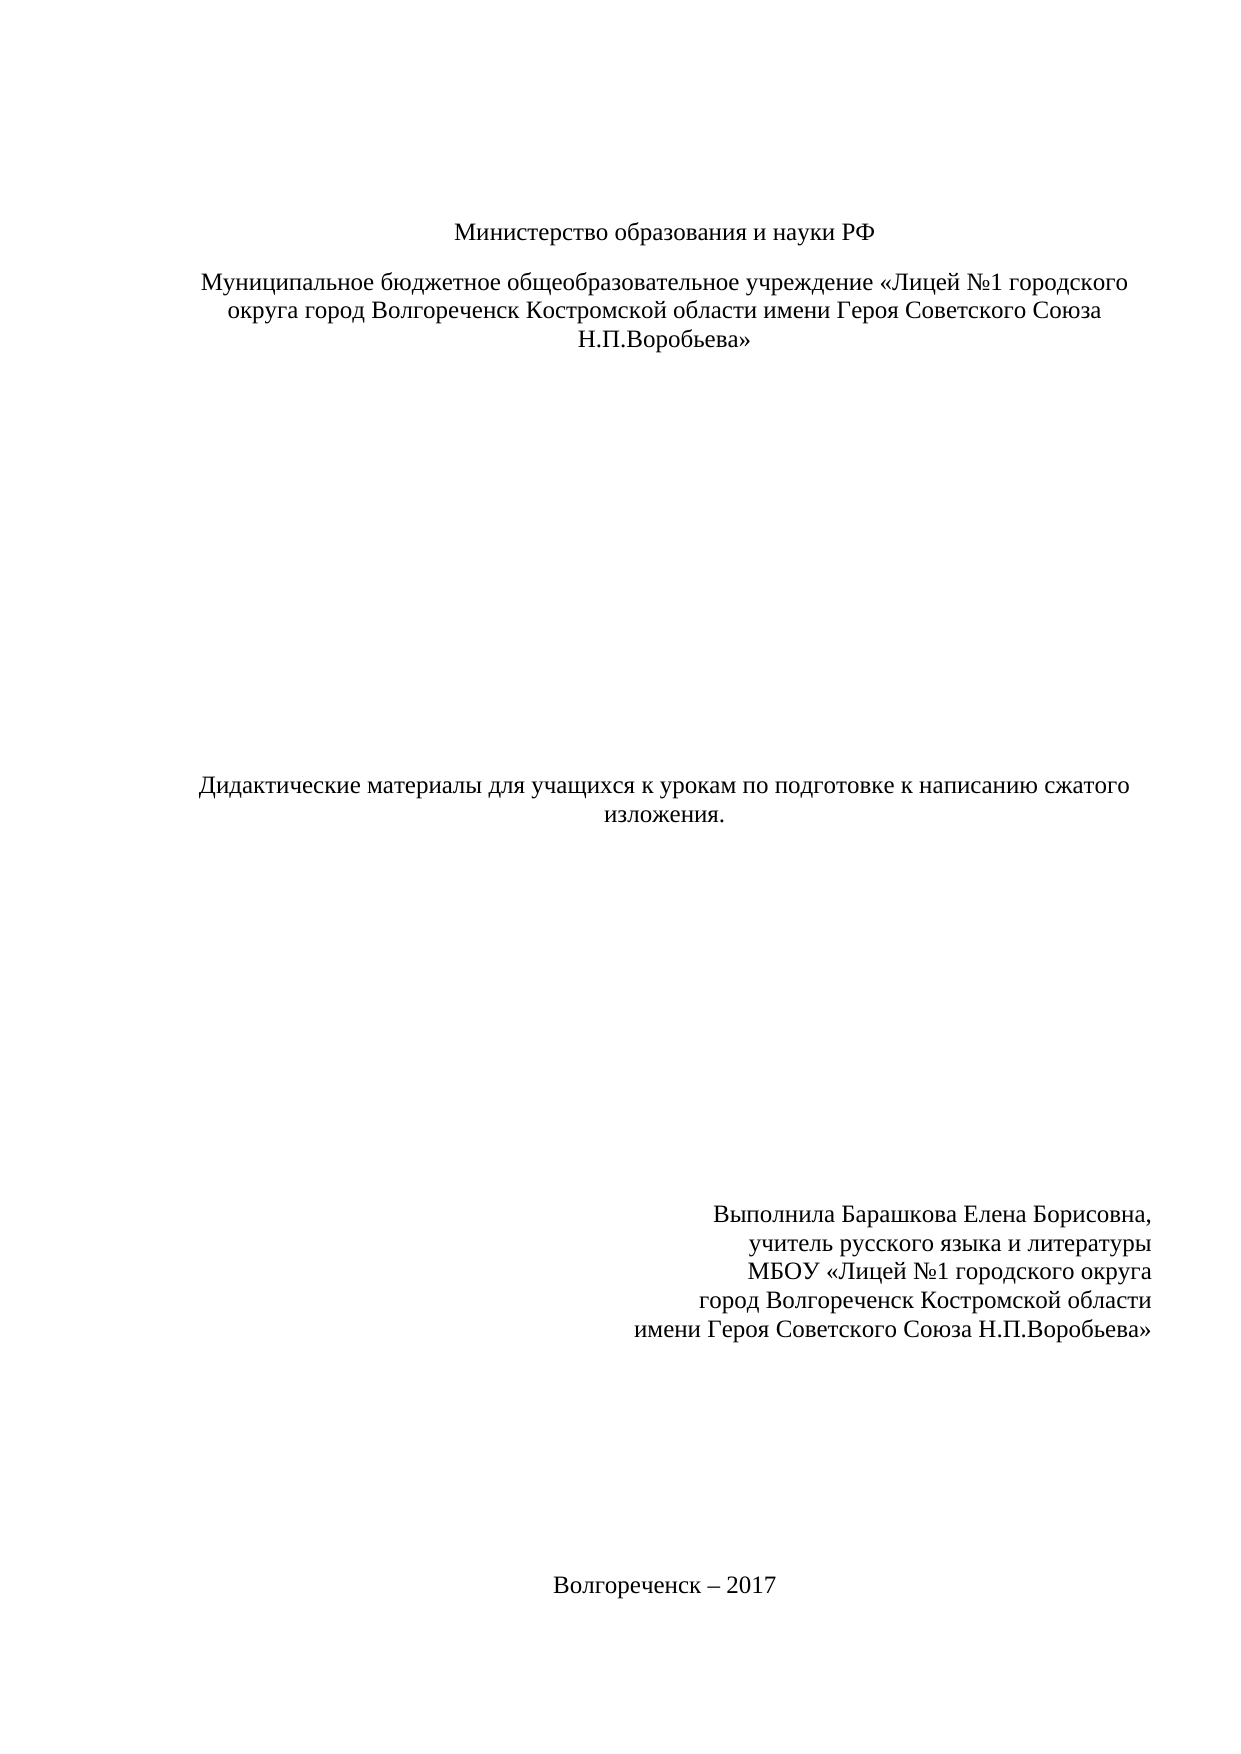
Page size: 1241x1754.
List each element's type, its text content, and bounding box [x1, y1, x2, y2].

text имени Героя Советского Союза Н.П.Воробьева» [177, 1314, 1152, 1343]
text Дидактические материалы для учащихся к урокам по подготовке к написанию сжатого изложения. [177, 771, 1152, 828]
text учитель русского языка и литературы [177, 1228, 1152, 1256]
text МБОУ «Лицей №1 городского округа [177, 1256, 1152, 1285]
text город Волгореченск Костромской области [177, 1285, 1152, 1314]
text Муниципальное бюджетное общеобразовательное учреждение «Лицей №1 городского округа город Волгореченск Костромской области имени Героя Советского Союза Н.П.Воробьева» [177, 267, 1152, 353]
text Волгореченск – 2017 [177, 1570, 1152, 1598]
text Министерство образования и науки РФ [177, 217, 1152, 246]
text Выполнила Барашкова Елена Борисовна, [177, 1199, 1152, 1228]
